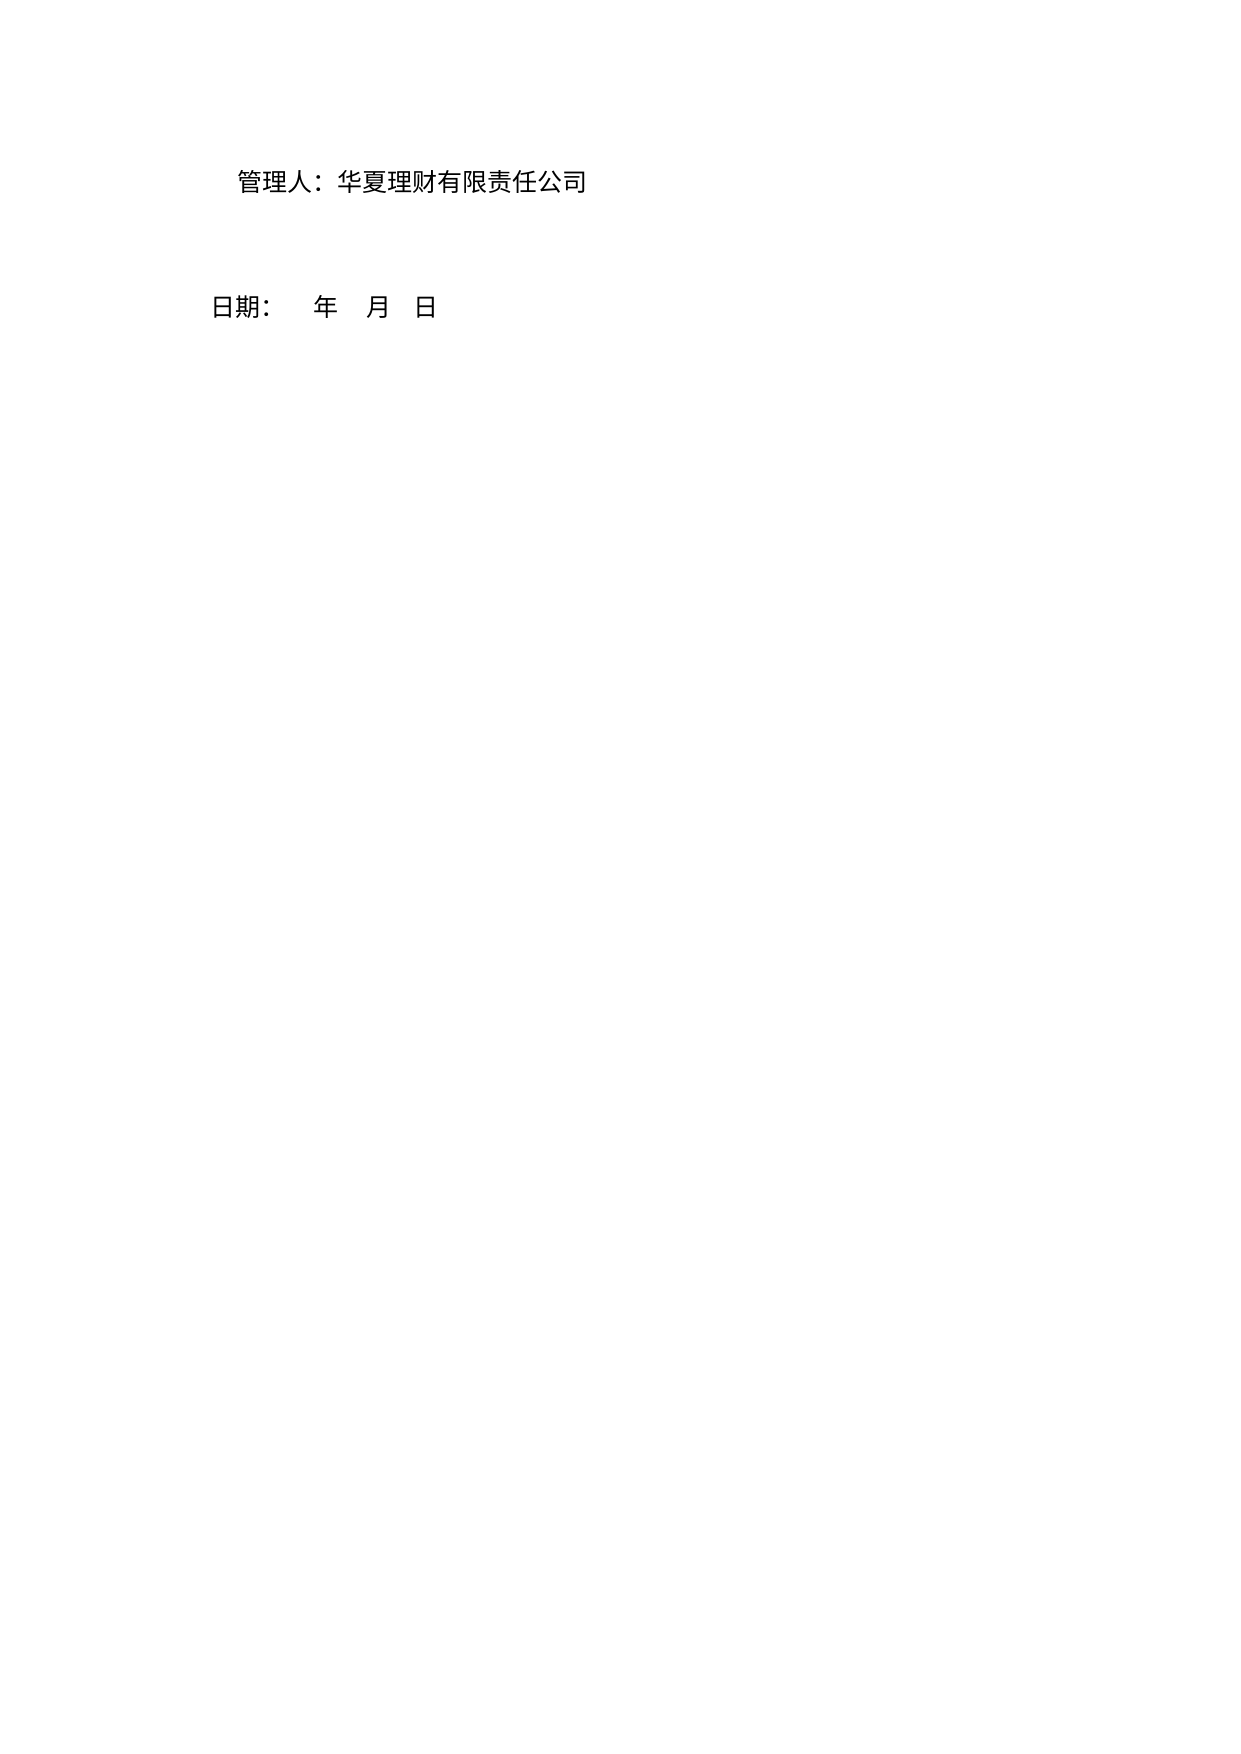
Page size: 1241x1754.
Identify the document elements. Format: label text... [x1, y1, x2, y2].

text 日期： 年 月 日 [187, 273, 1053, 338]
text 管理人：华夏理财有限责任公司 [187, 162, 1053, 198]
